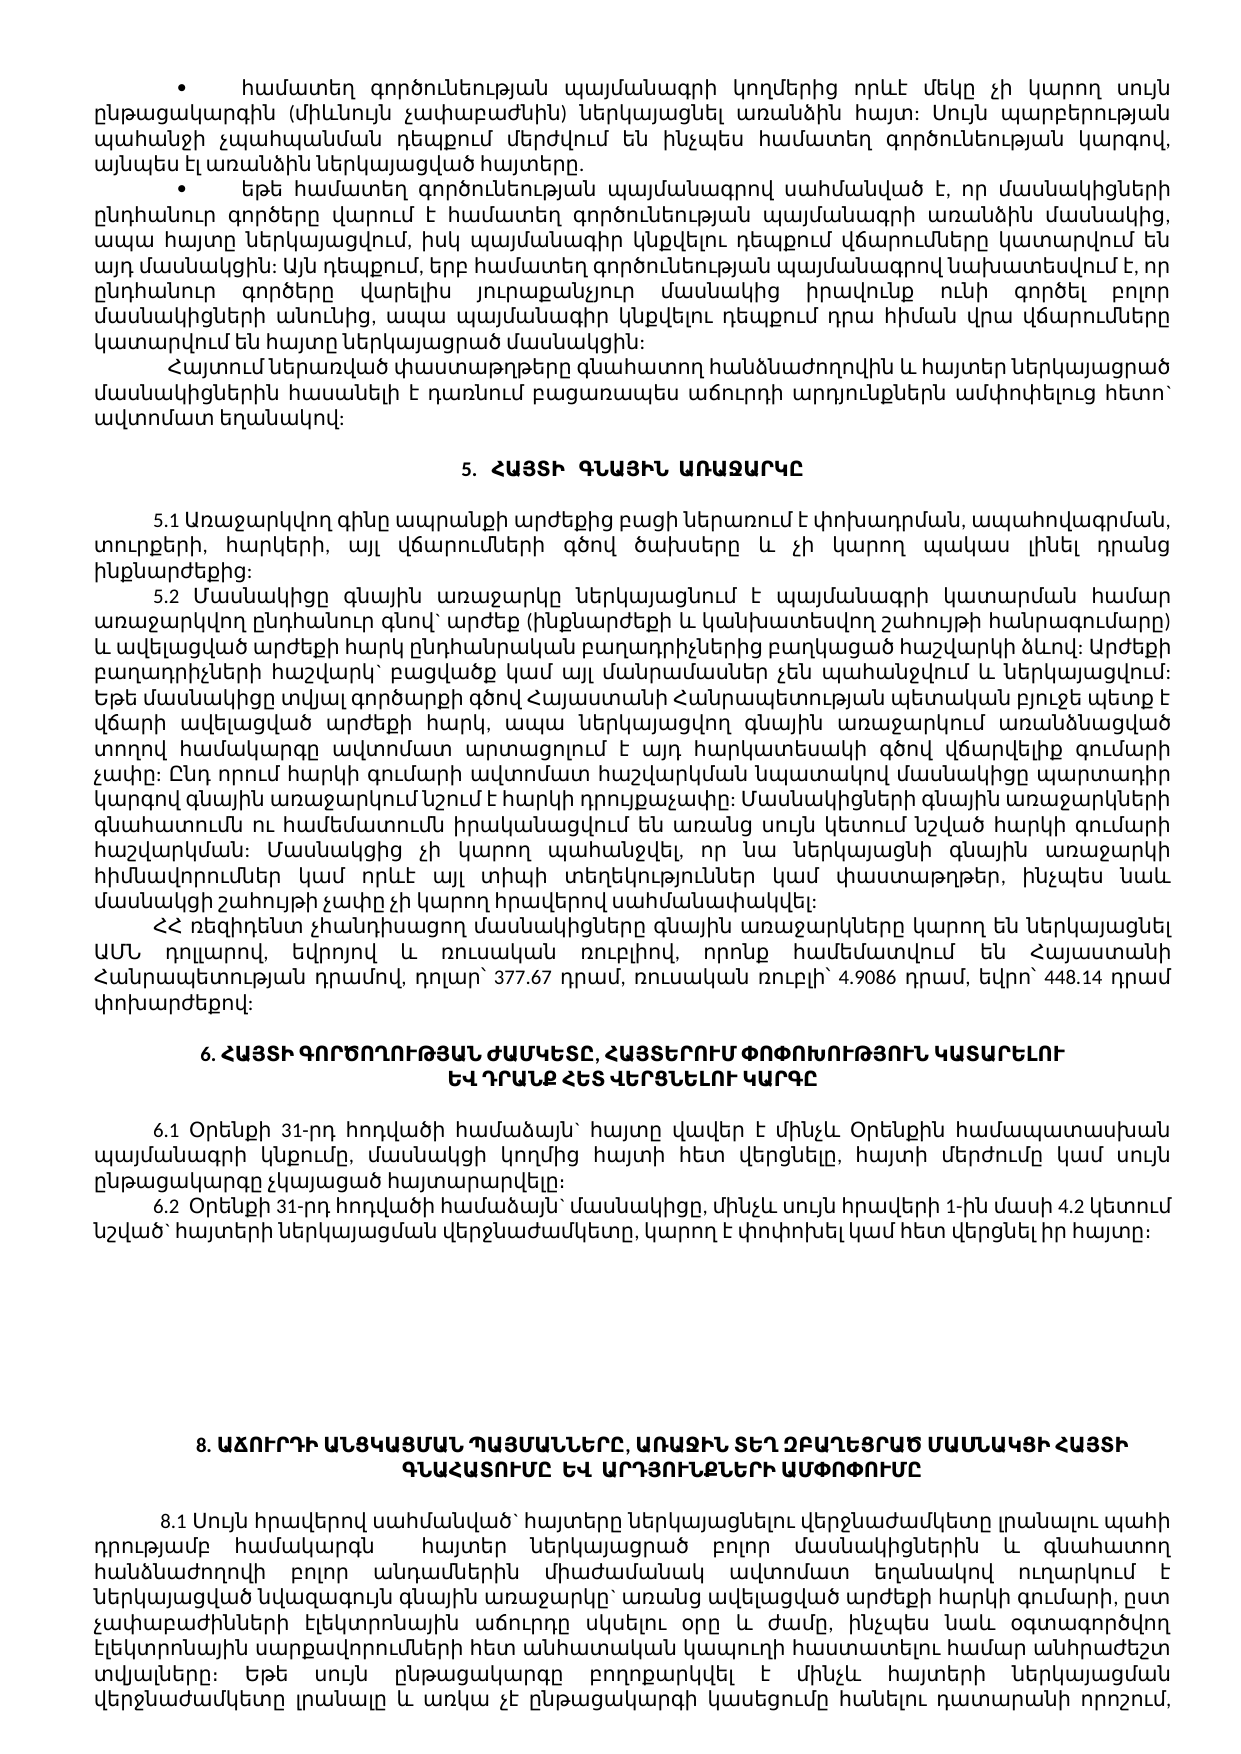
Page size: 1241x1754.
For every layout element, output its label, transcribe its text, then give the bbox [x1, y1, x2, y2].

text Հայտում ներառված փաստաթղթերը գնահատող հանձնաժողովին և հայտեր ներկայացրած մասնակիցներին հասանելի է դառնում բացառապես աճուրդի արդյունքներն ամփոփելուց հետո` ավտոմատ եղանակով: [94, 354, 1171, 431]
text 6. ՀԱՅՏԻ ԳՈՐԾՈՂՈՒԹՅԱՆ ԺԱՄԿԵՏԸ, ՀԱՅՏԵՐՈՒՄ ՓՈՓՈԽՈՒԹՅՈՒՆ ԿԱՏԱՐԵԼՈՒ [94, 1041, 1171, 1066]
text 6.1 Օրենքի 31-րդ հոդվածի համաձայն` հայտը վավեր է մինչև Օրենքին համապատասխան պայմանագրի կնքումը, մասնակցի կողմից հայտի հետ վերցնելը, հայտի մերժումը կամ սույն ընթացակարգը չկայացած հայտարարվելը։ [94, 1117, 1171, 1193]
text 5. ՀԱՅՏԻ ԳՆԱՅԻՆ ԱՌԱՋԱՐԿԸ [94, 456, 1171, 482]
text 5.1 Առաջարկվող գինը ապրանքի արժեքից բացի ներառում է փոխադրման, ապահովագրման, տուրքերի, հարկերի, այլ վճարումների գծով ծախսերը և չի կարող պակաս լինել դրանց ինքնարժեքից: [94, 507, 1171, 583]
text 5.2 Մասնակիցը գնային առաջարկը ներկայացնում է պայմանագրի կատարման համար առաջարկվող ընդհանուր գնով` արժեք (ինքնարժեքի և կանխատեսվող շահույթի հանրագումարը) և ավելացված արժեքի հարկ ընդհանրական բաղադրիչներից բաղկացած հաշվարկի ձևով: Արժեքի բաղադրիչների հաշվարկ` բացվածք կամ այլ մանրամասներ չեն պահանջվում և ներկայացվում: Եթե մասնակիցը տվյալ գործարքի գծով Հայաստանի Հանրապետության պետական բյուջե պետք է վճարի ավելացված արժեքի հարկ, ապա ներկայացվող գնային առաջարկում առանձնացված տողով համակարգը ավտոմատ արտացոլում է այդ հարկատեսակի գծով վճարվելիք գումարի չափը: Ընդ որում հարկի գումարի ավտոմատ հաշվարկման նպատակով մասնակիցը պարտադիր կարգով գնային առաջարկում նշում է հարկի դրույքաչափը: Մասնակիցների գնային առաջարկների գնահատումն ու համեմատումն իրականացվում են առանց սույն կետում նշված հարկի գումարի հաշվարկման: Մասնակցից չի կարող պահանջվել, որ նա ներկայացնի գնային առաջարկի հիմնավորումներ կամ որևէ այլ տիպի տեղեկություններ կամ փաստաթղթեր, ինչպես նաև մասնակցի շահույթի չափը չի կարող հրավերով սահմանափակվել: [94, 583, 1171, 914]
text ՀՀ ռեզիդենտ չհանդիսացող մասնակիցները գնային առաջարկները կարող են ներկայացնել ԱՄՆ դոլլարով, եվրոյով և ռուսական ռուբլիով, որոնք համեմատվում են Հայաստանի Հանրապետության դրամով, դոլար՝ 377.67 դրամ, ռուսական ռուբլի՝ 4.9086 դրամ, եվրո՝ 448.14 դրամ փոխարժեքով: [94, 914, 1171, 1015]
list համատեղ գործունեության պայմանագրի կողմերից որևէ մեկը չի կարող սույն ընթացակարգին (միևնույն չափաբաժնին) ներկայացնել առանձին հայտ: Սույն պարբերության պահանջի չպահպանման դեպքում մերժվում են ինչպես համատեղ գործունեության կարգով, այնպես էլ առանձին ներկայացված հայտերը. [94, 75, 1171, 177]
text 6.2 Օրենքի 31-րդ հոդվածի համաձայն` մասնակիցը, մինչև սույն հրավերի 1-ին մասի 4.2 կետում նշված` հայտերի ներկայացման վերջնաժամկետը, կարող է փոփոխել կամ հետ վերցնել իր հայտը։ [94, 1193, 1171, 1244]
list եթե համատեղ գործունեության պայմանագրով սահմանված է, որ մասնակիցների ընդհանուր գործերը վարում է համատեղ գործունեության պայմանագրի առանձին մասնակից, ապա հայտը ներկայացվում, իսկ պայմանագիր կնքվելու դեպքում վճարումները կատարվում են այդ մասնակցին: Այն դեպքում, երբ համատեղ գործունեության պայմանագրով նախատեսվում է, որ ընդհանուր գործերը վարելիս յուրաքանչյուր մասնակից իրավունք ունի գործել բոլոր մասնակիցների անունից, ապա պայմանագիր կնքվելու դեպքում դրա հիման վրա վճարումները կատարվում են հայտը ներկայացրած մասնակցին: [94, 177, 1171, 354]
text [94, 1508, 1171, 1712]
text 8. ԱՃՈՒՐԴԻ ԱՆՑԿԱՑՄԱՆ ՊԱՅՄԱՆՆԵՐԸ, ԱՌԱՋԻՆ ՏԵՂ ԶԲԱՂԵՑՐԱԾ ՄԱՍՆԱԿՑԻ ՀԱՅՏԻ [94, 1432, 1171, 1457]
text ԳՆԱՀԱՏՈՒՄԸ ԵՎ ԱՐԴՅՈՒՆՔՆԵՐԻ ԱՄՓՈՓՈՒՄԸ [94, 1457, 1171, 1483]
text ԵՎ ԴՐԱՆՔ ՀԵՏ ՎԵՐՑՆԵԼՈՒ ԿԱՐԳԸ [94, 1066, 1171, 1092]
